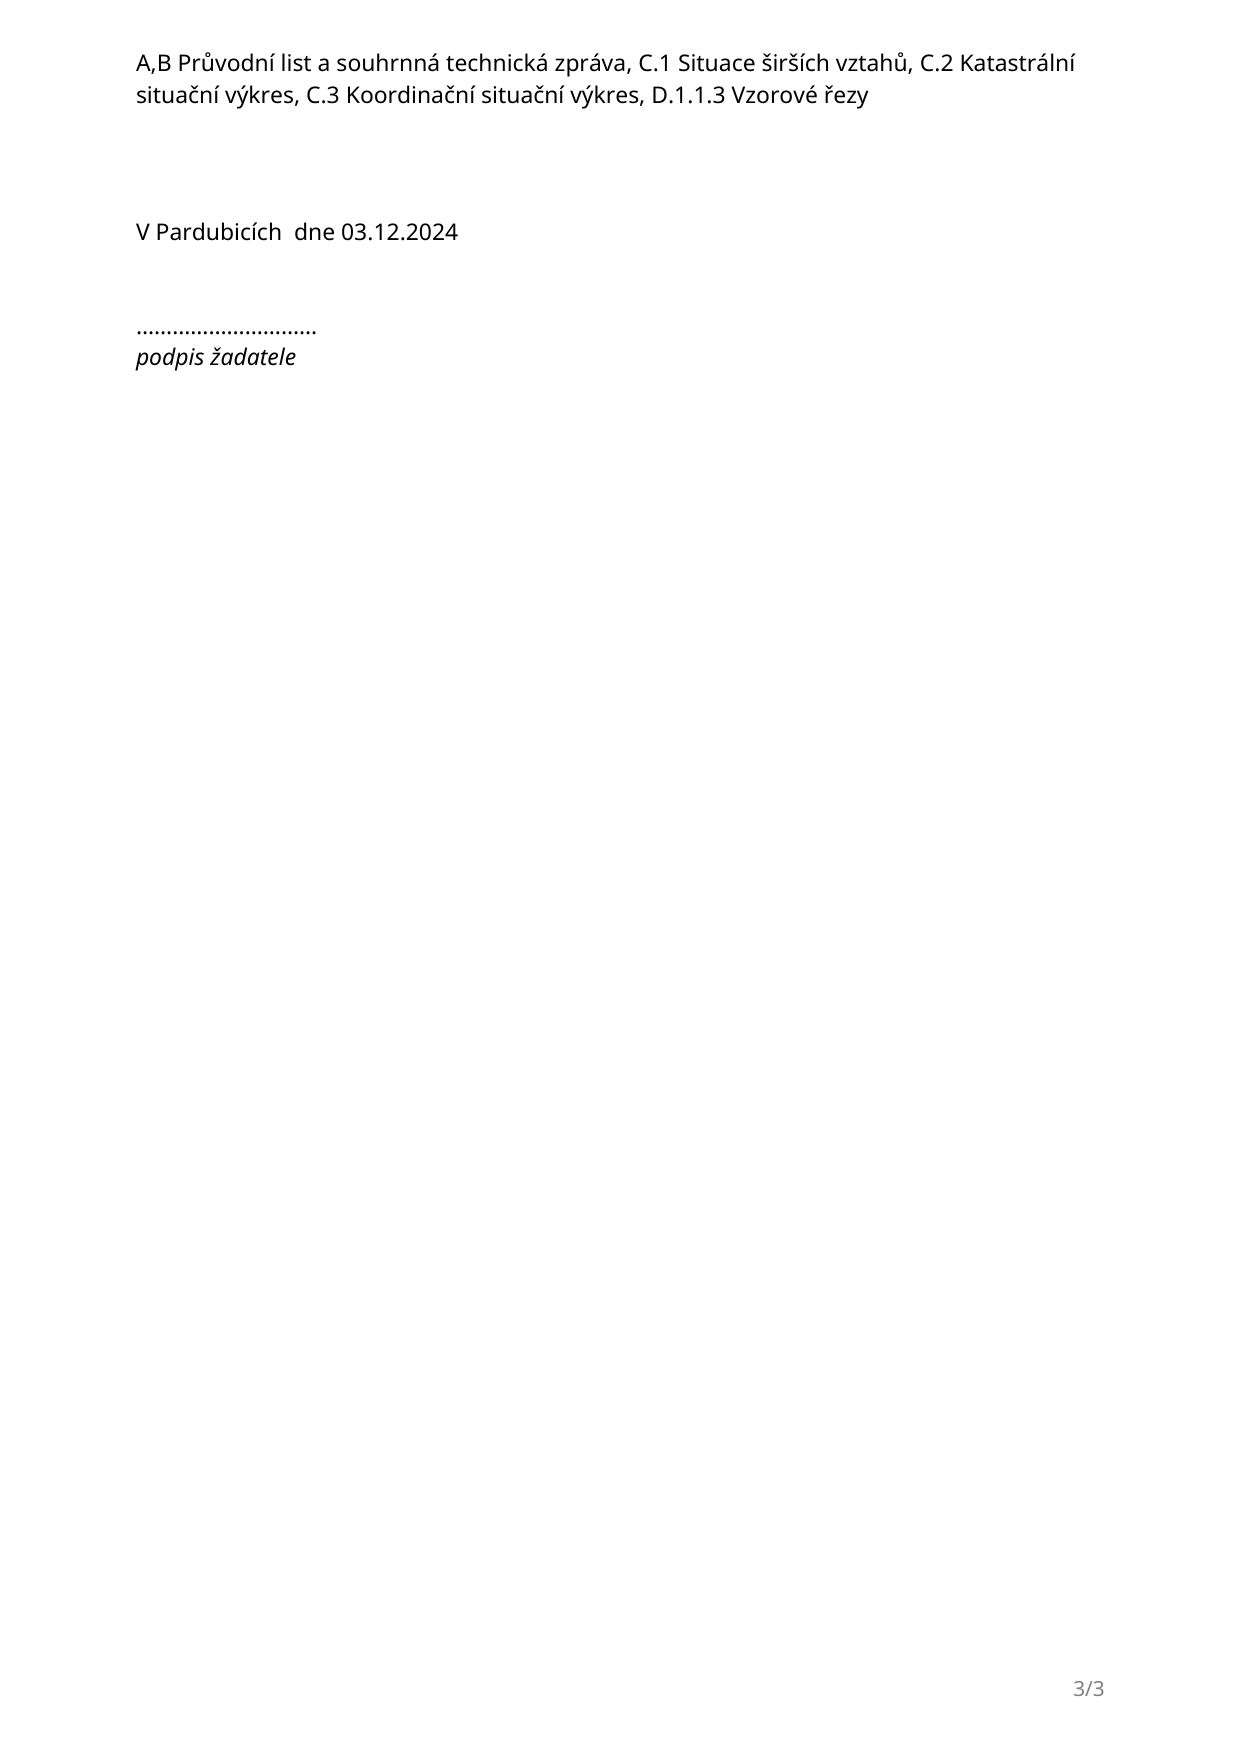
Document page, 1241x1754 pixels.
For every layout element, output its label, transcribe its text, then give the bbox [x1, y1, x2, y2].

text A,B Průvodní list a souhrnná technická zpráva, C.1 Situace širších vztahů, C.2 Katastrální situační výkres, C.3 Koordinační situační výkres, D.1.1.3 Vzorové řezy [136, 47, 1104, 110]
text V Pardubicích dne 03.12.2024 [136, 216, 1104, 247]
text ………………………… [136, 310, 1104, 341]
text podpis žadatele [136, 341, 1104, 372]
